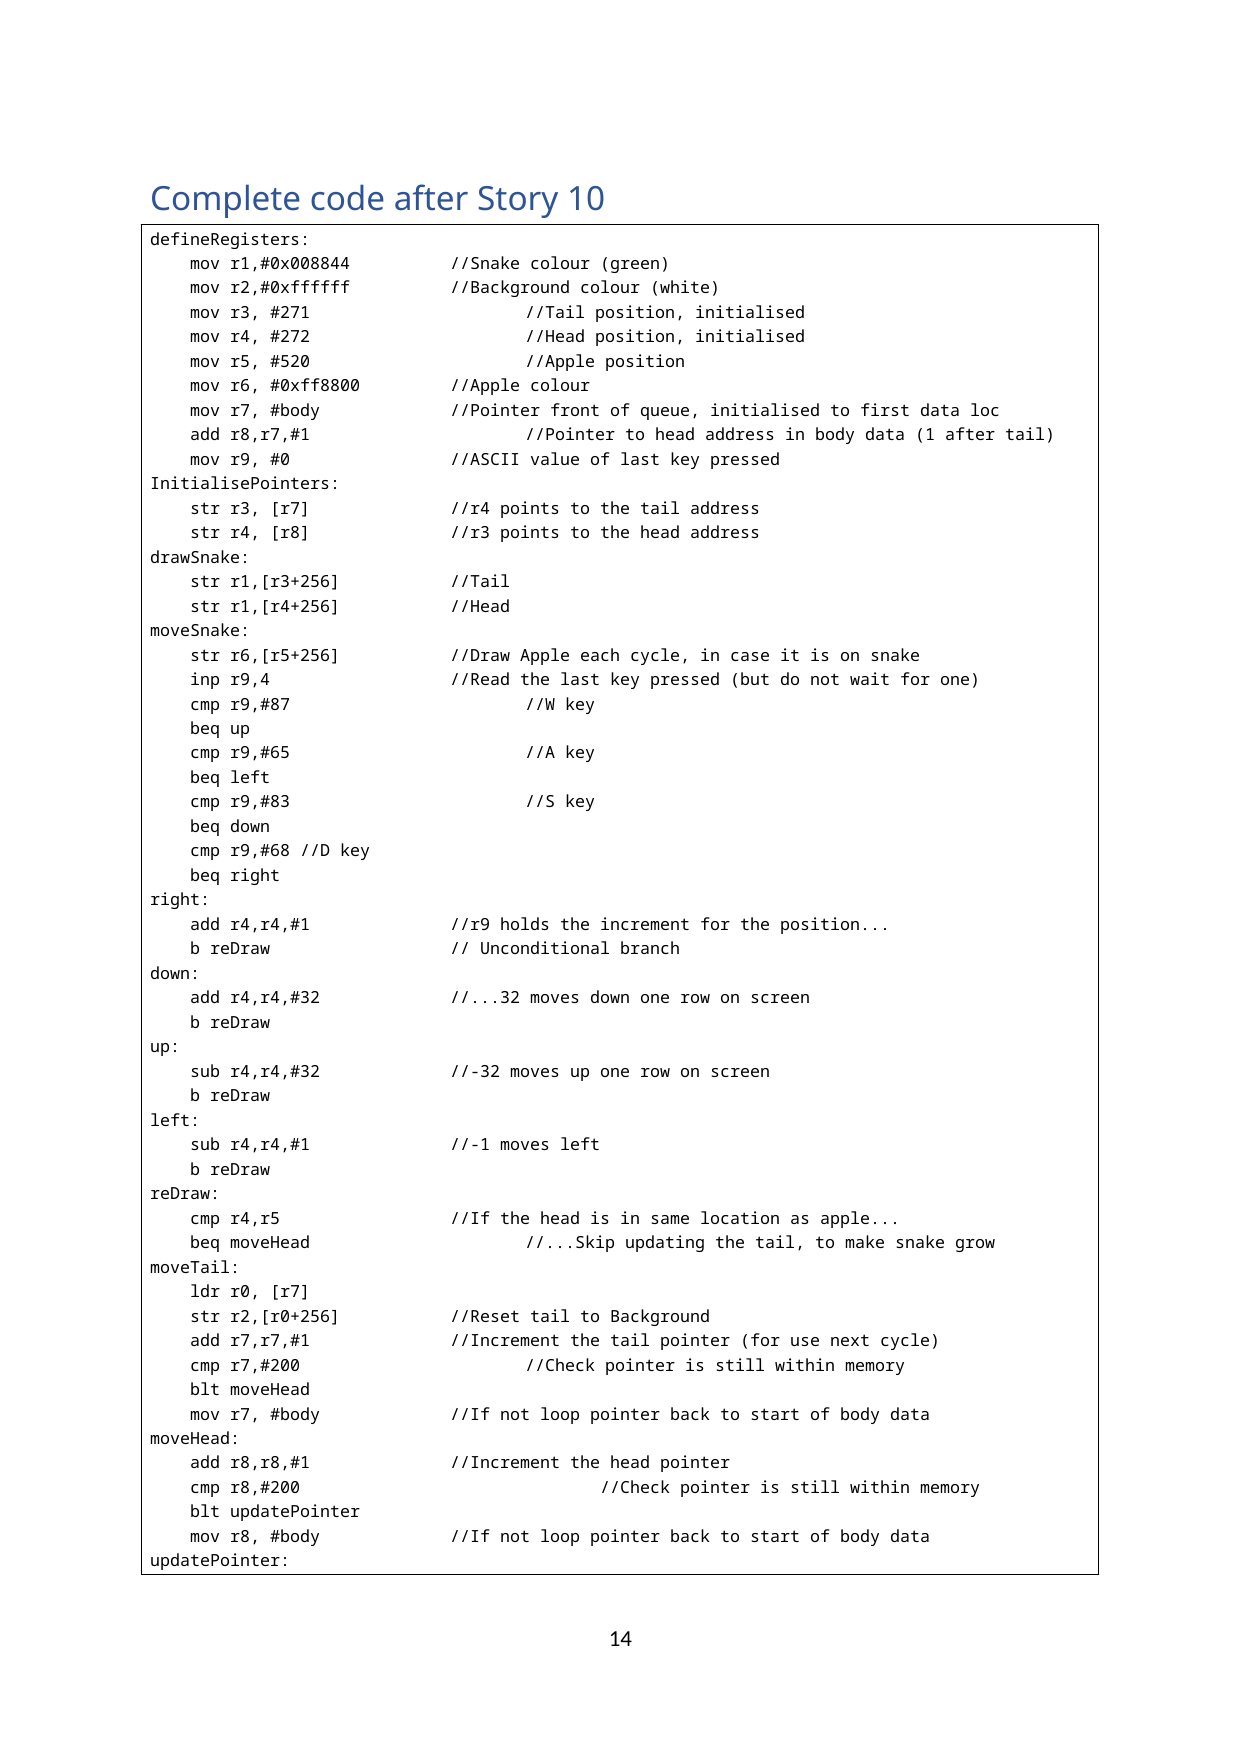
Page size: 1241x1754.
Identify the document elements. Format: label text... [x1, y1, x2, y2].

text beq left [142, 762, 1098, 787]
text InitialisePointers: [142, 469, 1098, 493]
text beq up [142, 713, 1098, 738]
text moveSnake: [142, 616, 1098, 640]
text beq right [142, 860, 1098, 885]
text left: [142, 1105, 1098, 1130]
text b reDraw [142, 1154, 1098, 1179]
text cmp r9,#83 //S key [142, 787, 1098, 811]
text str r1,[r4+256] //Head [142, 591, 1098, 616]
text cmp r9,#87 //W key [142, 689, 1098, 713]
text beq down [142, 811, 1098, 836]
text mov r2,#0xffffff //Background colour (white) [142, 273, 1098, 297]
text blt updatePointer [142, 1497, 1098, 1521]
text reDraw: [142, 1179, 1098, 1203]
text up: [142, 1032, 1098, 1056]
text ldr r0, [r7] [142, 1277, 1098, 1301]
text str r6,[r5+256] //Draw Apple each cycle, in case it is on snake [142, 640, 1098, 664]
text mov r1,#0x008844 //Snake colour (green) [142, 248, 1098, 273]
text mov r5, #520 //Apple position [142, 346, 1098, 371]
text moveHead: [142, 1423, 1098, 1448]
text down: [142, 958, 1098, 983]
text b reDraw [142, 1081, 1098, 1105]
text add r8,r7,#1 //Pointer to head address in body data (1 after tail) [142, 420, 1098, 444]
text cmp r9,#68 //D key [142, 836, 1098, 860]
text defineRegisters: [142, 225, 1098, 248]
text updatePointer: [142, 1546, 1098, 1574]
text add r4,r4,#32 //...32 moves down one row on screen [142, 983, 1098, 1007]
text b reDraw // Unconditional branch [142, 934, 1098, 958]
text cmp r4,r5 //If the head is in same location as apple... [142, 1203, 1098, 1228]
text add r7,r7,#1 //Increment the tail pointer (for use next cycle) [142, 1326, 1098, 1350]
text beq moveHead //...Skip updating the tail, to make snake grow [142, 1228, 1098, 1252]
text str r3, [r7] //r4 points to the tail address [142, 493, 1098, 518]
text sub r4,r4,#1 //-1 moves left [142, 1130, 1098, 1154]
text right: [142, 885, 1098, 909]
text add r4,r4,#1 //r9 holds the increment for the position... [142, 909, 1098, 934]
text mov r8, #body //If not loop pointer back to start of body data [142, 1521, 1098, 1546]
text cmp r8,#200 //Check pointer is still within memory [142, 1472, 1098, 1497]
text b reDraw [142, 1007, 1098, 1032]
text moveTail: [142, 1252, 1098, 1277]
text cmp r9,#65 //A key [142, 738, 1098, 762]
text add r8,r8,#1 //Increment the head pointer [142, 1448, 1098, 1472]
text mov r3, #271 //Tail position, initialised [142, 297, 1098, 322]
text cmp r7,#200 //Check pointer is still within memory [142, 1350, 1098, 1374]
text inp r9,4 //Read the last key pressed (but do not wait for one) [142, 664, 1098, 689]
text sub r4,r4,#32 //-32 moves up one row on screen [142, 1056, 1098, 1081]
text str r2,[r0+256] //Reset tail to Background [142, 1301, 1098, 1326]
text blt moveHead [142, 1374, 1098, 1399]
text mov r4, #272 //Head position, initialised [142, 322, 1098, 346]
text drawSnake: [142, 542, 1098, 567]
text mov r9, #0 //ASCII value of last key pressed [142, 444, 1098, 469]
text mov r7, #body //Pointer front of queue, initialised to first data loc [142, 395, 1098, 420]
text str r4, [r8] //r3 points to the head address [142, 518, 1098, 542]
subtitle Complete code after Story 10 [150, 175, 1090, 220]
text mov r6, #0xff8800 //Apple colour [142, 371, 1098, 395]
text str r1,[r3+256] //Tail [142, 567, 1098, 591]
text mov r7, #body //If not loop pointer back to start of body data [142, 1399, 1098, 1423]
